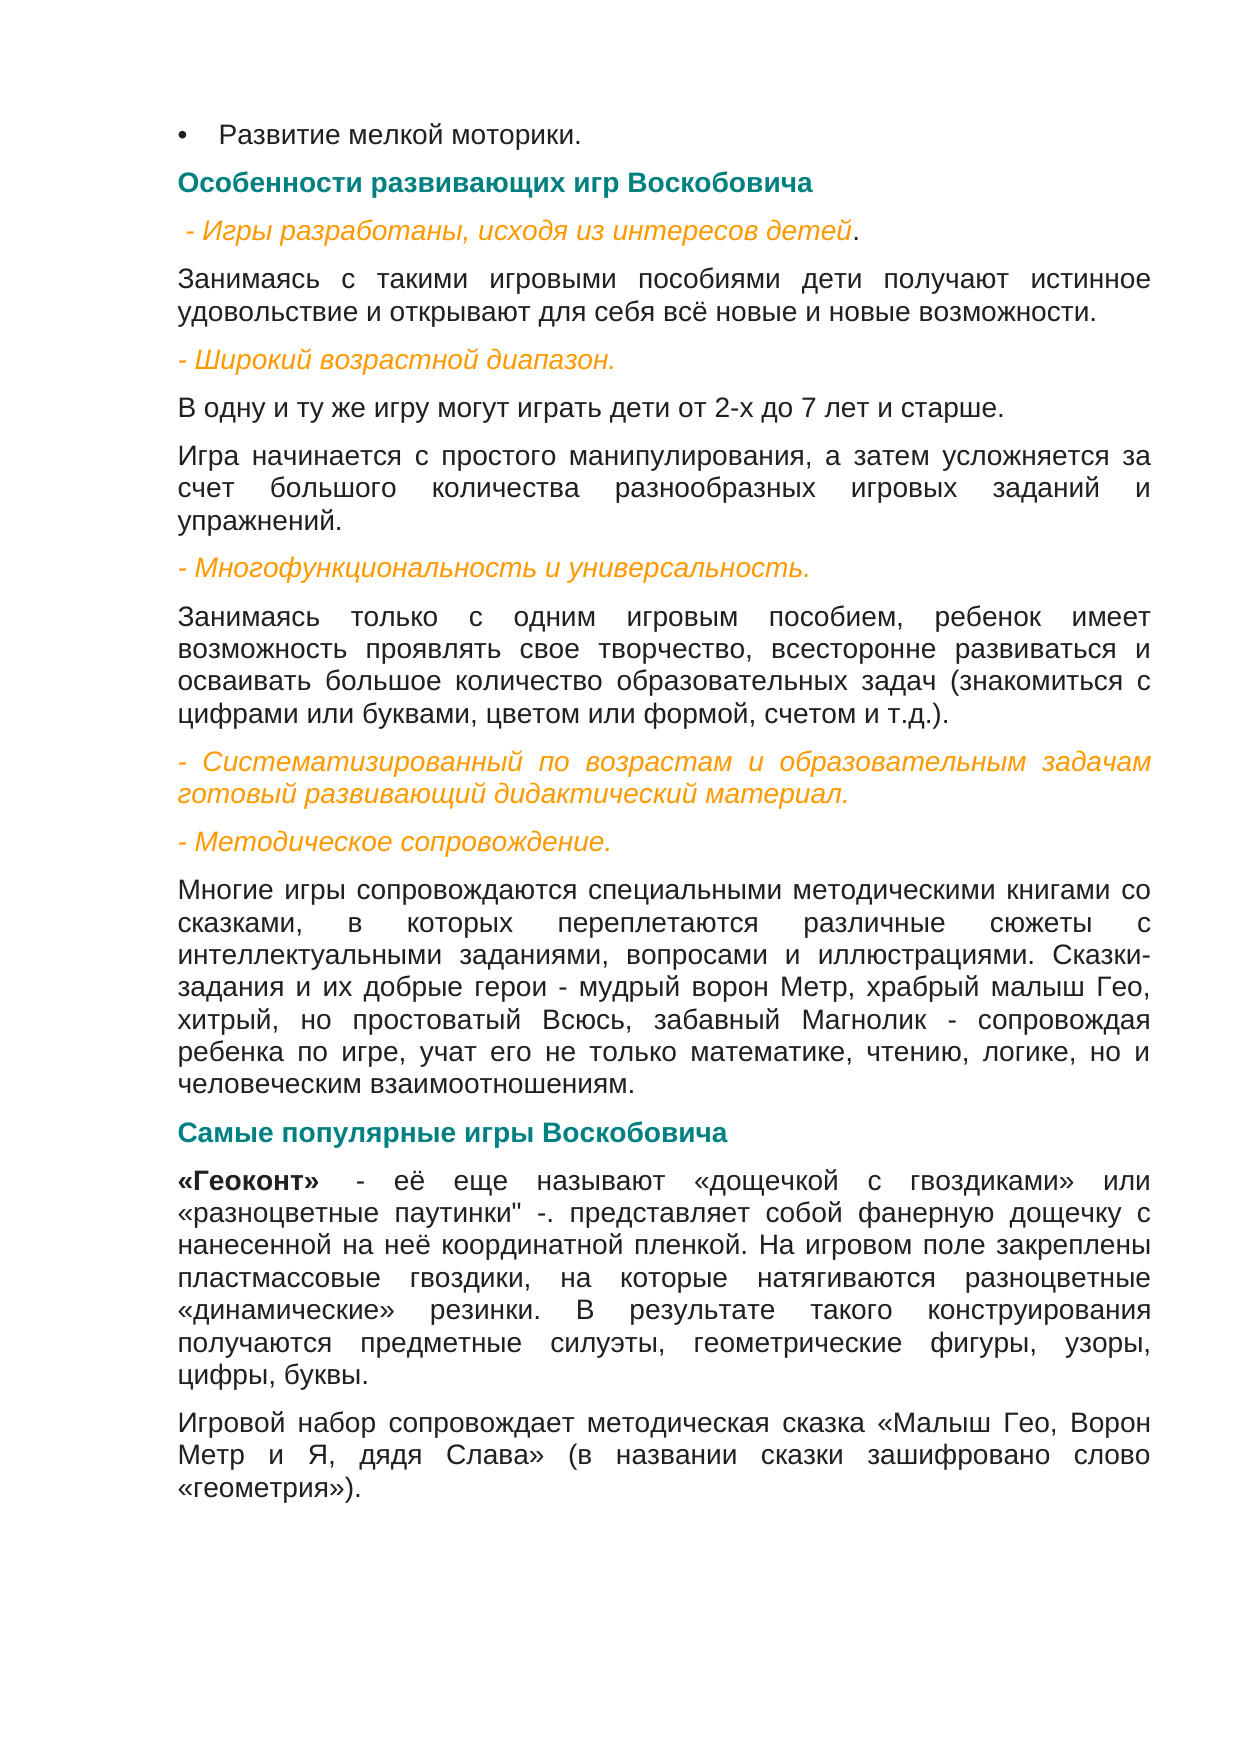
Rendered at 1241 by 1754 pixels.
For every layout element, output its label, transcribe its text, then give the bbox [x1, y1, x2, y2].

text Игровой набор сопровождает методическая сказка «Малыш Гео, Ворон Метр и Я, дядя Слава» (в названии сказки зашифровано слово «геометрия»). [177, 1406, 1152, 1503]
text - Систематизированный по возрастам и образовательным задачам готовый развивающий дидактический материал. [177, 745, 1152, 809]
text - Многофункциональность и универсальность. [177, 551, 1152, 584]
text Самые популярные игры Воскобовича [177, 1116, 1152, 1148]
text • Развитие мелкой моторики. [177, 118, 1152, 151]
text - Игры разработаны, исходя из интересов детей. [177, 214, 1152, 247]
text Многие игры сопровождаются специальными методическими книгами со сказками, в которых переплетаются различные сюжеты с интеллектуальными заданиями, вопросами и иллюстрациями. Сказки-задания и их добрые герои - мудрый ворон Метр, храбрый малыш Гео, хитрый, но простоватый Всюсь, забавный Магнолик - сопровождая ребенка по игре, учат его не только математике, чтению, логике, но и человеческим взаимоотношениям. [177, 873, 1152, 1100]
text Занимаясь только с одним игровым пособием, ребенок имеет возможность проявлять свое творчество, всесторонне развиваться и осваивать большое количество образовательных задач (знакомиться с цифрами или буквами, цветом или формой, счетом и т.д.). [177, 599, 1152, 729]
text Особенности развивающих игр Воскобовича [177, 166, 1152, 198]
text - Широкий возрастной диапазон. [177, 343, 1152, 375]
text «Геоконт» - её еще называют «дощечкой с гвоздиками» или «разноцветные паутинки" -. представляет собой фанерную дощечку с нанесенной на неё координатной пленкой. На игровом поле закреплены пластмассовые гвоздики, на которые натягиваются разноцветные «динамические» резинки. В результате такого конструирования получаются предметные силуэты, геометрические фигуры, узоры, цифры, буквы. [177, 1163, 1152, 1390]
text Занимаясь с такими игровыми пособиями дети получают истинное удовольствие и открывают для себя всё новые и новые возможности. [177, 262, 1152, 327]
text Игра начинается с простого манипулирования, а затем усложняется за счет большого количества разнообразных игровых заданий и упражнений. [177, 439, 1152, 536]
text - Методическое сопровождение. [177, 825, 1152, 857]
text В одну и ту же игру могут играть дети от 2-х до 7 лет и старше. [177, 391, 1152, 423]
